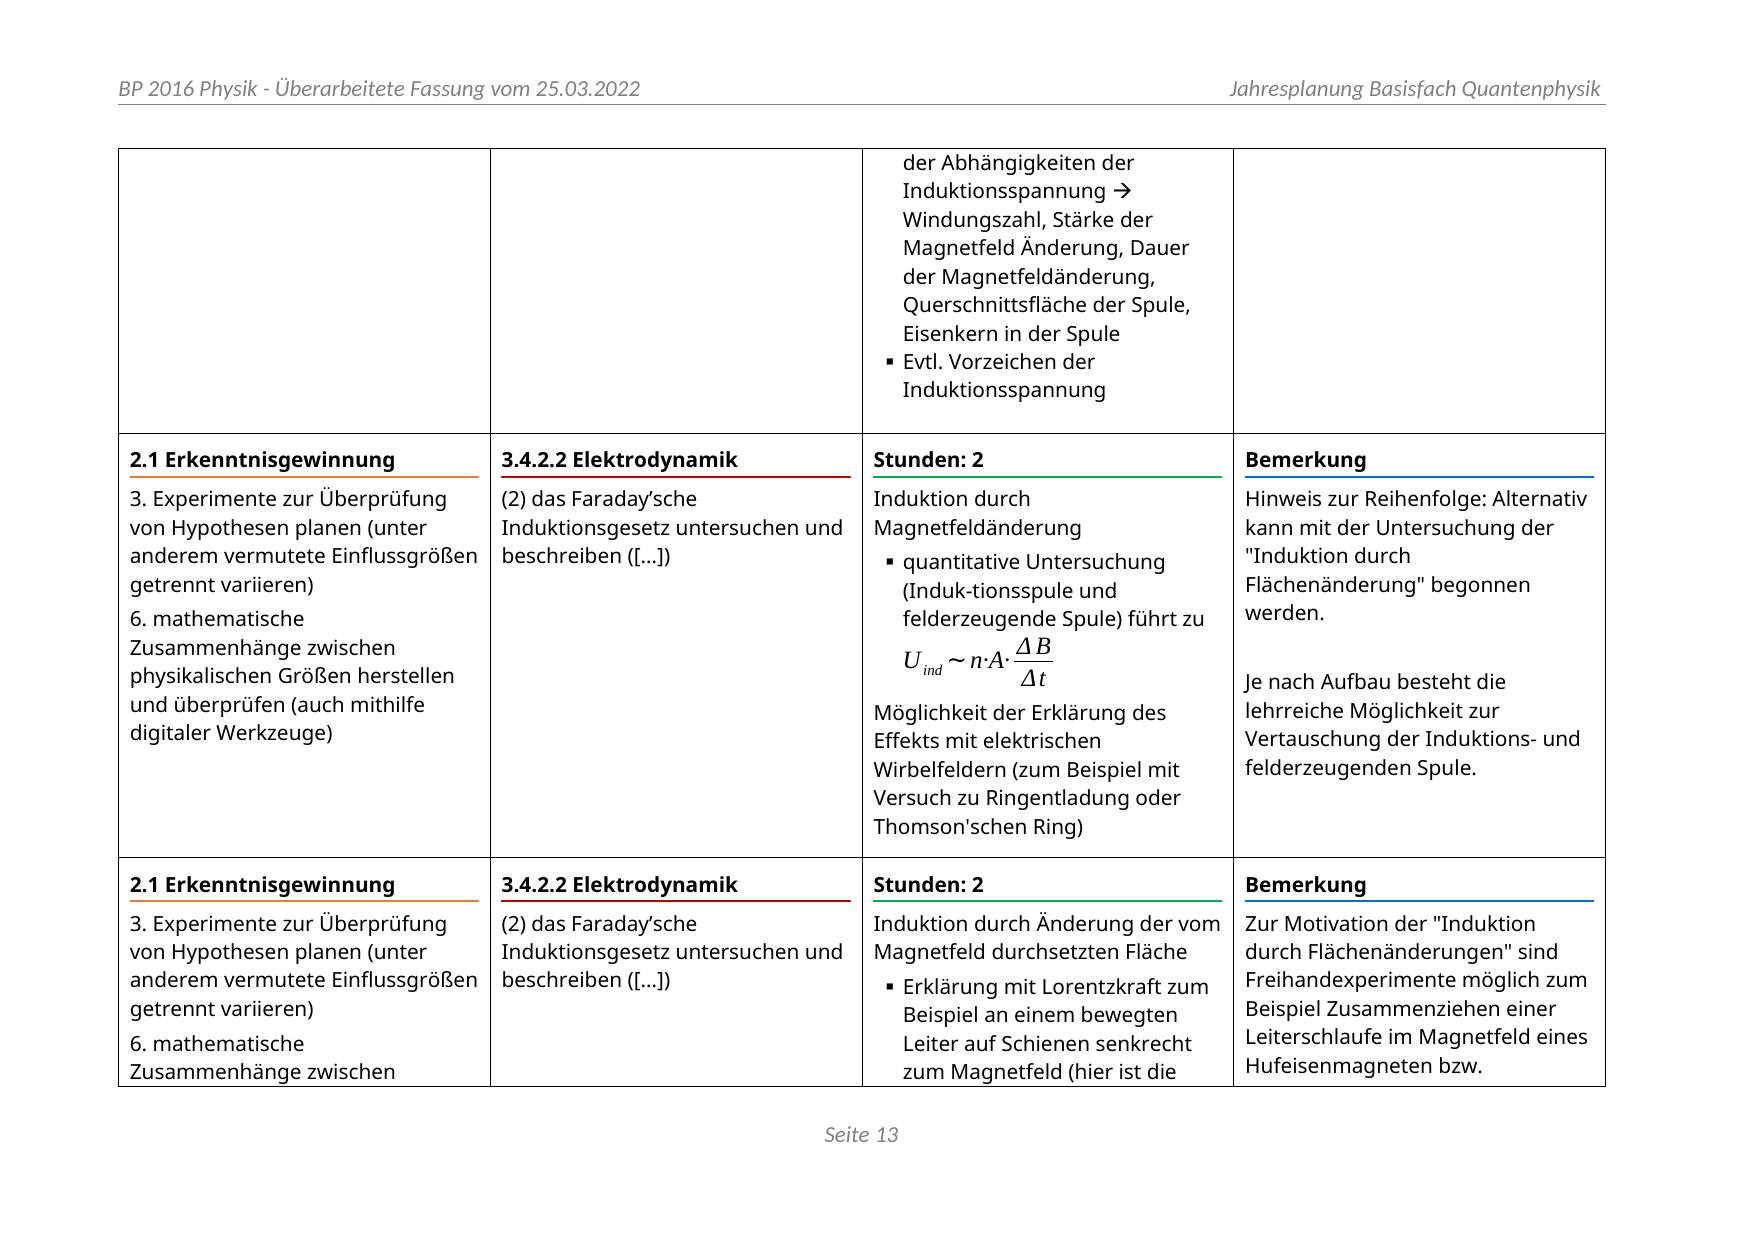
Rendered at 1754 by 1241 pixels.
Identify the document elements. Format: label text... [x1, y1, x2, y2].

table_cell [863, 858, 1233, 1086]
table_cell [1234, 858, 1605, 1086]
table_cell 3.4.2.2 Elektrodynamik (2) das Faraday’sche Induktionsgesetz untersuchen und beschreiben ([…]) [491, 434, 862, 857]
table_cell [491, 858, 862, 1086]
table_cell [1234, 149, 1605, 432]
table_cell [119, 858, 490, 1086]
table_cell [119, 149, 490, 432]
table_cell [863, 149, 1233, 432]
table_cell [491, 149, 862, 432]
table_cell Bemerkung Hinweis zur Reihenfolge: Alternativ kann mit der Untersuchung der "Induktion durch Flächenänderung" begonnen werden. Je nach Aufbau besteht die lehrreiche Möglichkeit zur Vertauschung der Induktions- und felderzeugenden Spule. [1234, 434, 1605, 857]
table_cell Stunden: 2 Induktion durch Magnetfeldänderung quantitative Untersuchung (Induk-tionsspule und felderzeugende Spule) führt zu Möglichkeit der Erklärung des Effekts mit elektrischen Wirbelfeldern (zum Beispiel mit Versuch zu Ringentladung oder Thomson'schen Ring) [863, 434, 1233, 857]
